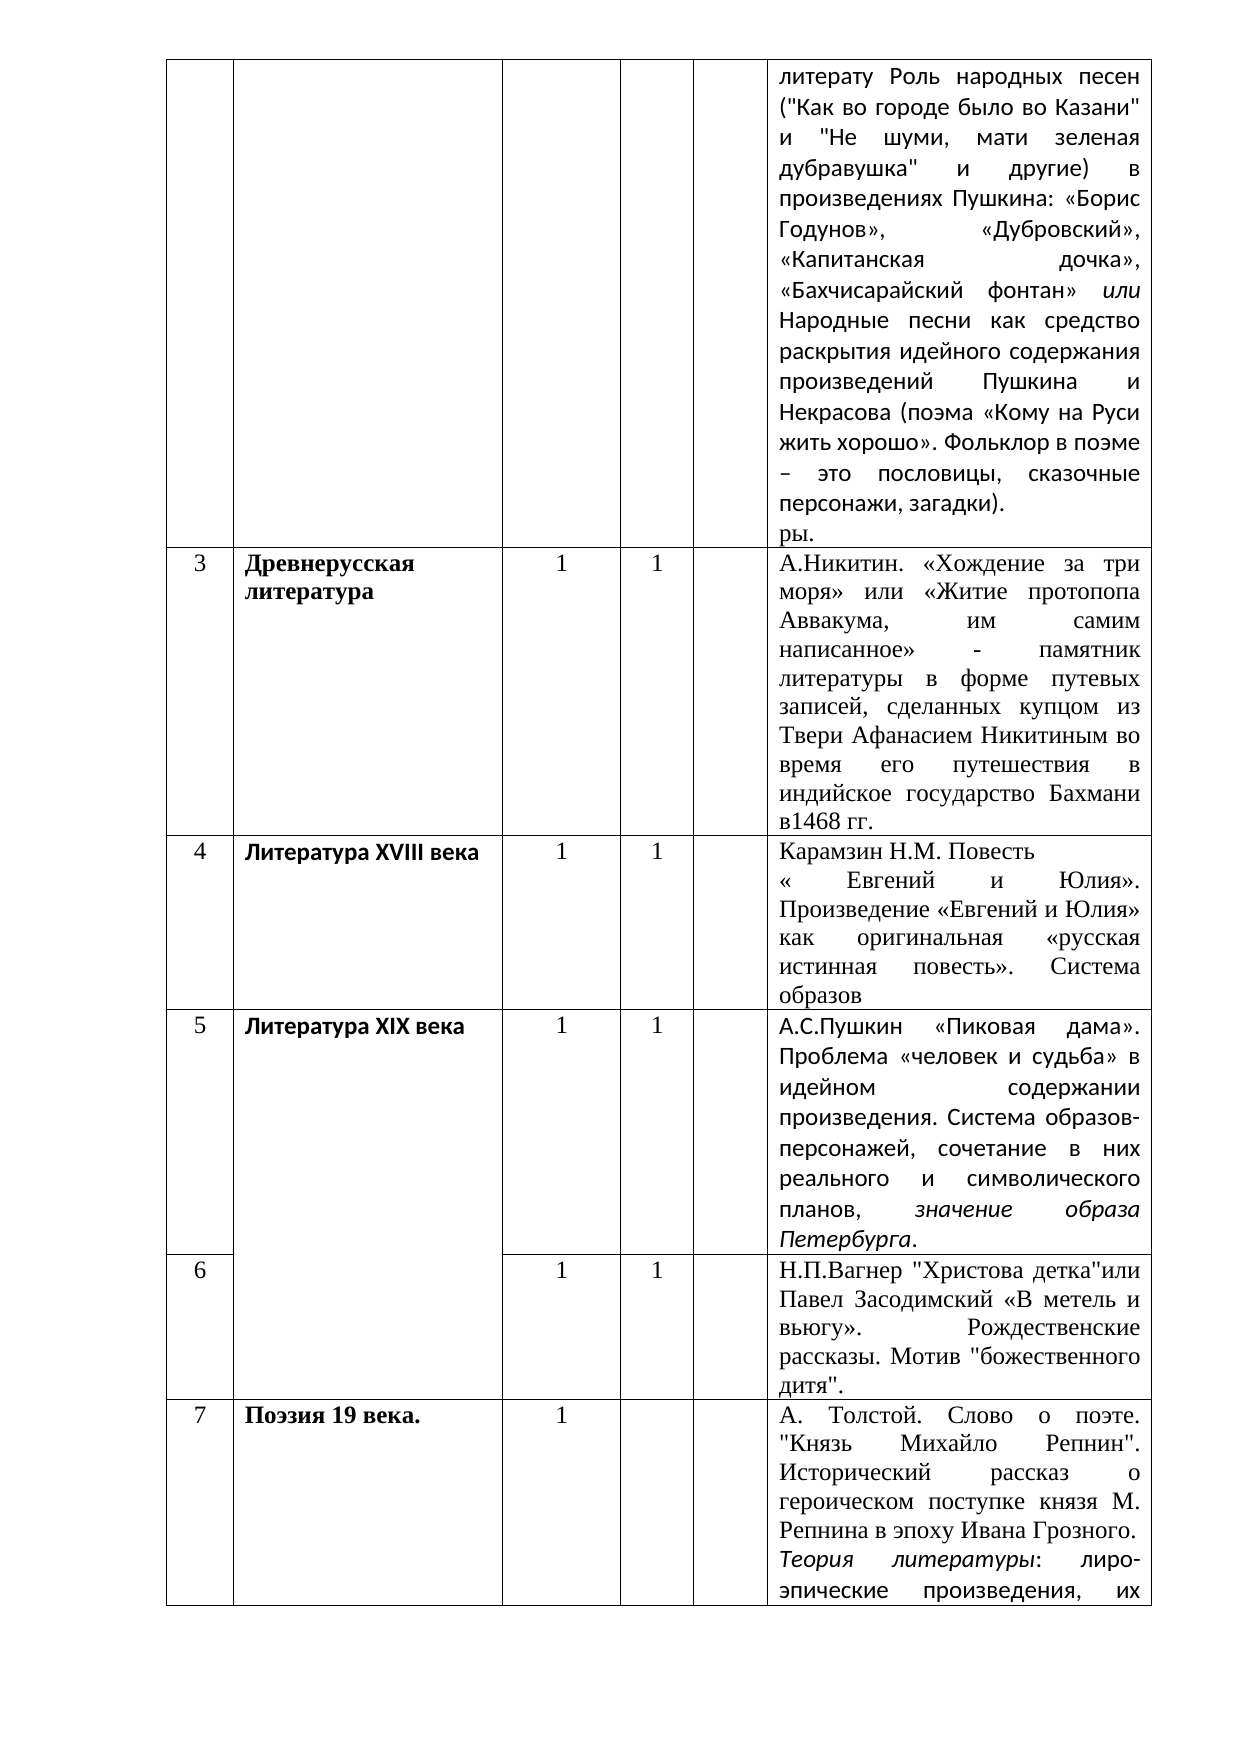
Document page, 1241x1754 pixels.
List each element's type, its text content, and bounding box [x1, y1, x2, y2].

table_cell 1 [621, 1010, 693, 1254]
table_cell [694, 548, 767, 835]
table_cell 1 [621, 548, 693, 835]
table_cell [768, 1400, 1151, 1604]
table_cell 6 [167, 1255, 233, 1399]
table_cell Литература XIX века [234, 1010, 502, 1399]
table_cell 1 [503, 1255, 620, 1399]
table_cell 4 [167, 836, 233, 1009]
table_cell 1 [503, 1010, 620, 1254]
table_cell Н.П.Вагнер "Христова детка"или Павел Засодимский «В метель и вьюгу». Рождественские рассказы. Мотив "божественного дитя". [768, 1255, 1151, 1399]
table_cell Поэзия 19 века. [234, 1400, 502, 1604]
table_cell 1 [621, 1255, 693, 1399]
table_cell [694, 1255, 767, 1399]
table_cell 1 [503, 1400, 620, 1604]
table_cell 1 [621, 836, 693, 1009]
table_cell 1 [503, 836, 620, 1009]
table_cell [768, 60, 1151, 547]
table_cell Литература XVIII века [234, 836, 502, 1009]
table_cell [694, 836, 767, 1009]
table_cell Карамзин Н.М. Повесть « Евгений и Юлия». Произведение «Евгений и Юлия» как оригинальная «русская истинная повесть». Система образов [768, 836, 1151, 1009]
table_cell А.С.Пушкин «Пиковая дама». Проблема «человек и судьба» в идейном содержании произведения. Система образов-персонажей, сочетание в них реального и символического планов, значение образа Петербурга. [768, 1010, 1151, 1254]
table_cell [694, 1010, 767, 1254]
table_cell 2 [167, 60, 233, 547]
table_cell [694, 1400, 767, 1604]
table_cell [694, 60, 767, 547]
table_cell 1 [503, 60, 620, 547]
table_cell 7 [167, 1400, 233, 1604]
table_cell [621, 1400, 693, 1604]
table_cell А.Никитин. «Хождение за три моря» или «Житие протопопа Аввакума, им самим написанное» - памятник литературы в форме путевых записей, сделанных купцом из Твери Афанасием Никитиным во время его путешествия в индийское государство Бахмани в1468 гг. [768, 548, 1151, 835]
table_cell 1 [503, 548, 620, 835]
table_cell Древнерусская литература [234, 548, 502, 835]
table_cell 1 [621, 60, 693, 547]
table_cell 3 [167, 548, 233, 835]
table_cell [234, 60, 502, 547]
table_cell 5 [167, 1010, 233, 1254]
